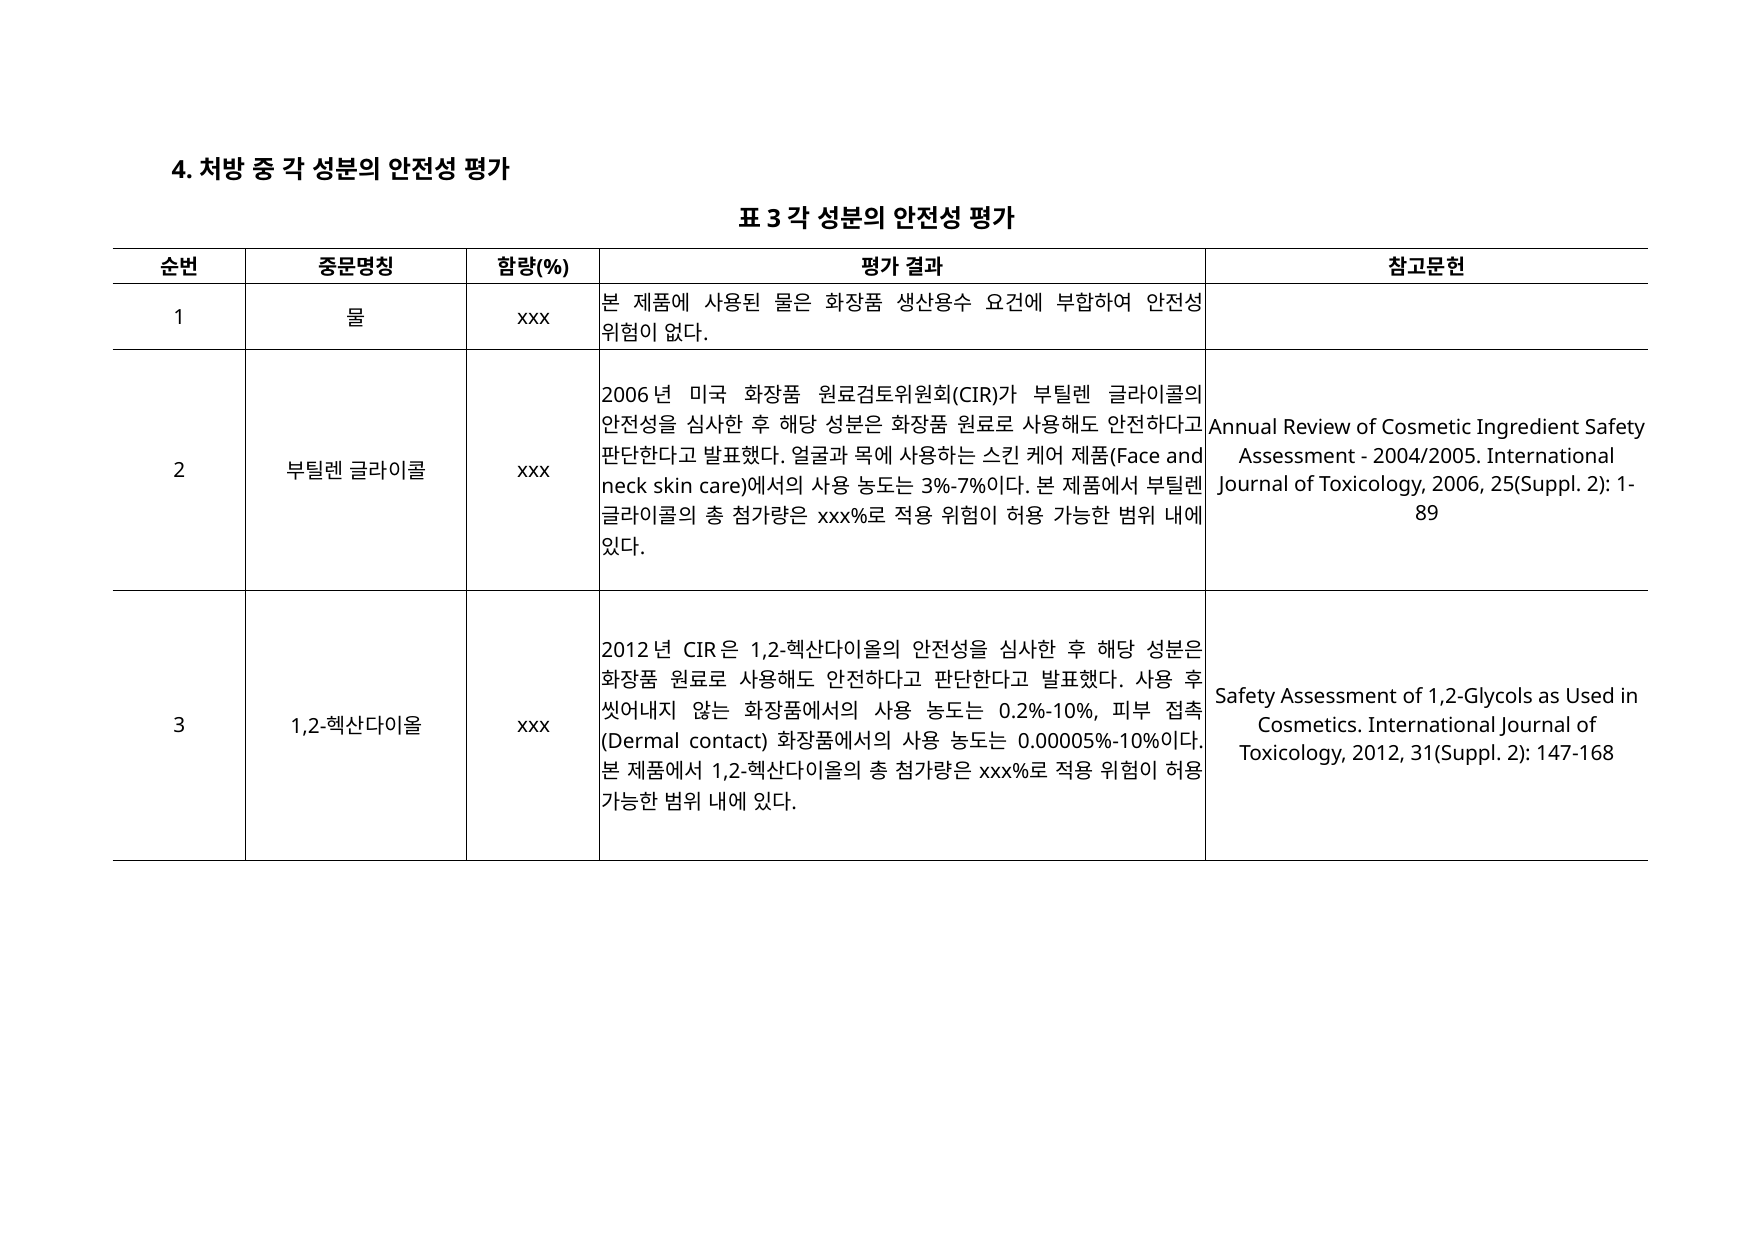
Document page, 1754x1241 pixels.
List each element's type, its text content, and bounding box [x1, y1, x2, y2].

text 표3 각 성분의 안전성 평가 [112, 199, 1641, 235]
list 처방 중 각 성분의 안전성 평가 [112, 150, 1641, 186]
table_cell 2 [113, 350, 245, 589]
table_cell Safety Assessment of 1,2-Glycols as Used in Cosmetics. International Journal of Toxicology, 2012, 31(Suppl. 2): 147-168 [1206, 591, 1648, 859]
table_header 중문명칭 [246, 249, 466, 283]
table_cell 1 [113, 284, 245, 349]
table_cell 3 [113, 591, 245, 859]
table_cell Annual Review of Cosmetic Ingredient Safety Assessment - 2004/2005. International Journal of Toxicology, 2006, 25(Suppl. 2): 1-89 [1206, 350, 1648, 589]
table_header 함량(%) [467, 249, 599, 283]
table_cell 2012년 CIR은 1,2-헥산다이올의 안전성을 심사한 후 해당 성분은 화장품 원료로 사용해도 안전하다고 판단한다고 발표했다. 사용 후 씻어내지 않는 화장품에서의 사용 농도는 0.2%-10%, 피부 접촉(Dermal contact) 화장품에서의 사용 농도는 0.00005%-10%이다. 본 제품에서 1,2-헥산다이올의 총 첨가량은 xxx%로 적용 위험이 허용 가능한 범위 내에 있다. [600, 591, 1205, 859]
table_cell xxx [467, 350, 599, 589]
table_header 참고문헌 [1206, 249, 1648, 283]
table_header 평가 결과 [600, 249, 1205, 283]
table_cell xxx [467, 591, 599, 859]
table_cell 본 제품에 사용된 물은 화장품 생산용수 요건에 부합하여 안전성 위험이 없다. [600, 284, 1205, 349]
table_cell 부틸렌 글라이콜 [246, 350, 466, 589]
table_cell 2006년 미국 화장품 원료검토위원회(CIR)가 부틸렌 글라이콜의 안전성을 심사한 후 해당 성분은 화장품 원료로 사용해도 안전하다고 판단한다고 발표했다. 얼굴과 목에 사용하는 스킨 케어 제품(Face and neck skin care)에서의 사용 농도는 3%-7%이다. 본 제품에서 부틸렌 글라이콜의 총 첨가량은 xxx%로 적용 위험이 허용 가능한 범위 내에 있다. [600, 350, 1205, 589]
table_cell [1206, 284, 1648, 349]
table_cell xxx [467, 284, 599, 349]
table_cell 1,2-헥산다이올 [246, 591, 466, 859]
table_header 순번 [113, 249, 245, 283]
table_cell 물 [246, 284, 466, 349]
